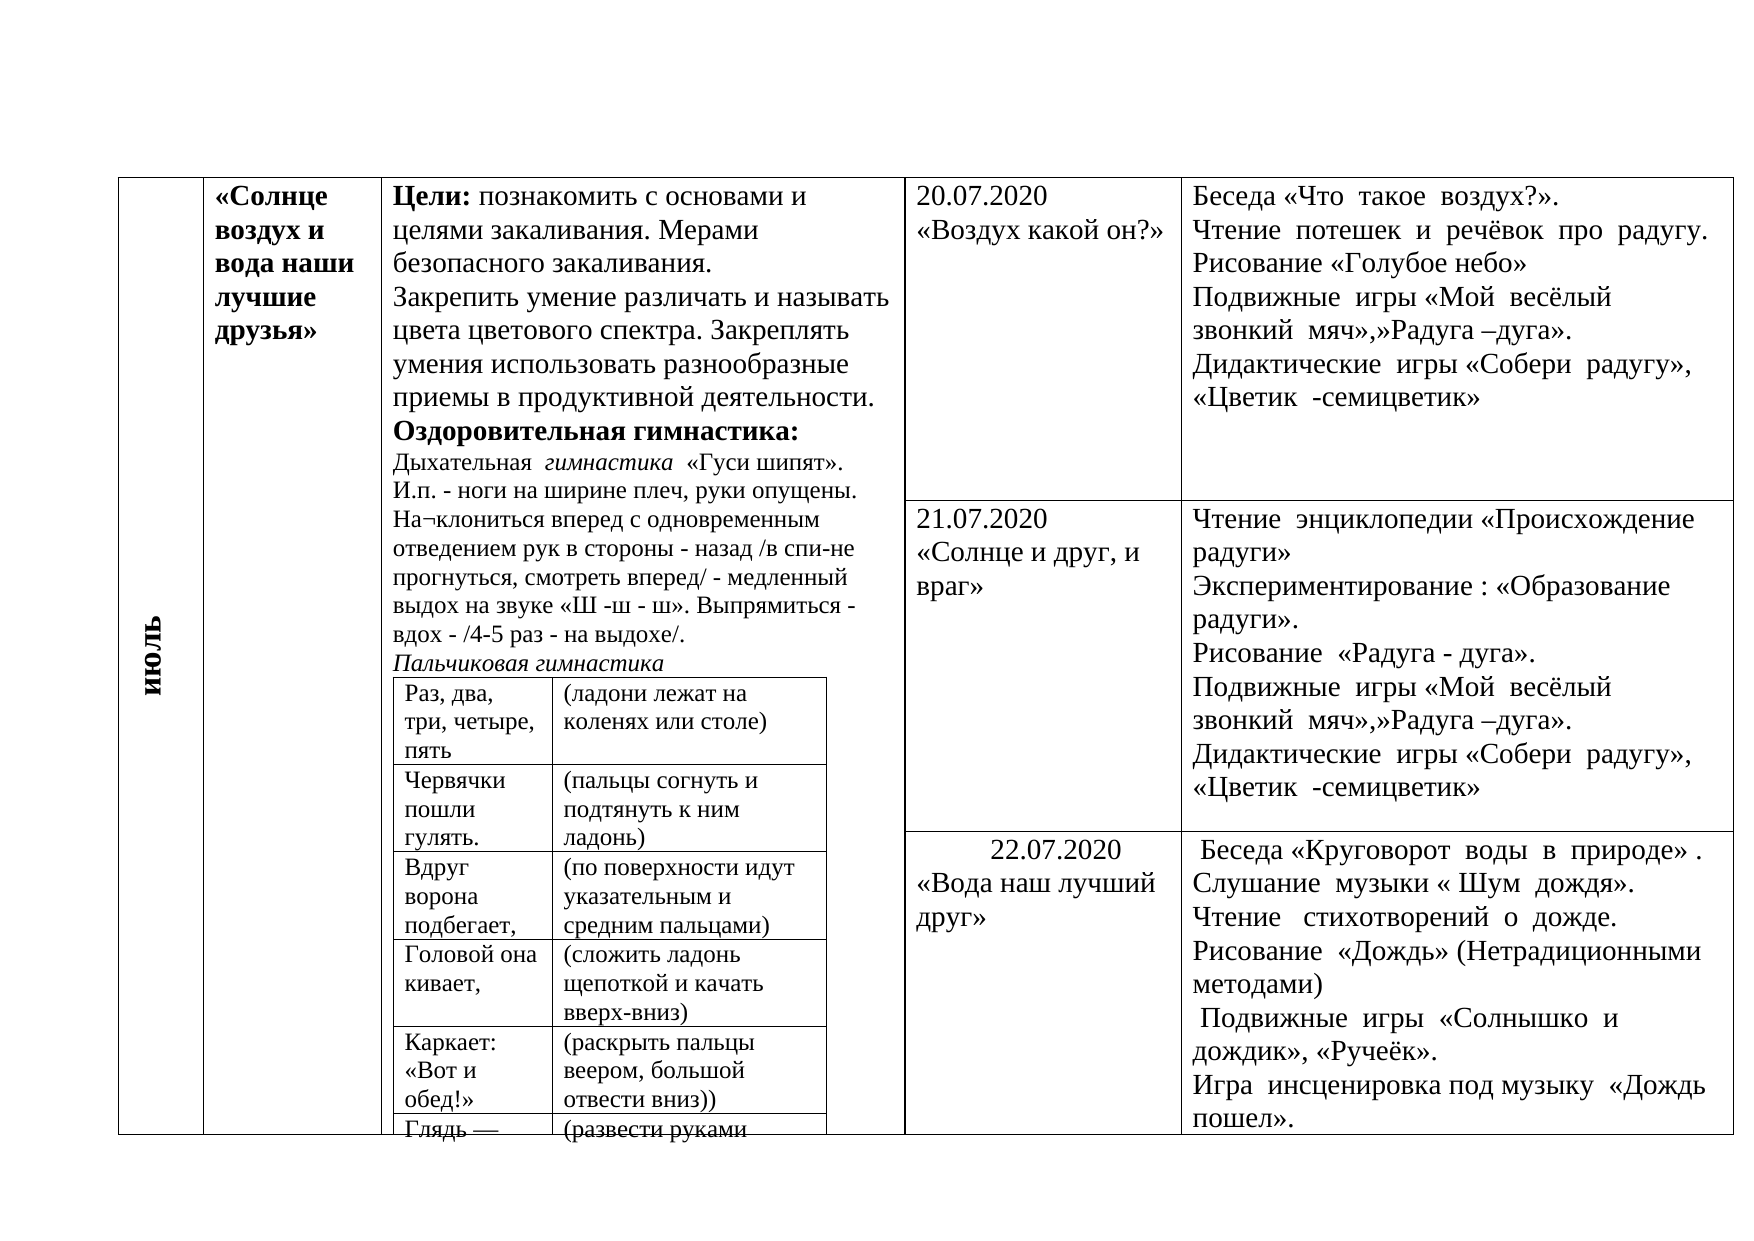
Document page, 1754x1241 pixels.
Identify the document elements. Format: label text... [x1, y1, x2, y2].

table_cell июль [119, 178, 203, 1134]
table_cell 21.07.2020 «Солнце и друг, и враг» [906, 501, 1181, 831]
table_cell 20.07.2020 «Воздух какой он?» [906, 178, 1181, 500]
table_cell Беседа «Что такое воздух?». Чтение потешек и речёвок про радугу. Рисование «Голубое небо» Подвижные игры «Мой весёлый звонкий мяч»,»Радуга –дуга». Дидактические игры «Собери радугу», «Цветик -семицветик» [1182, 178, 1733, 500]
table_cell Беседа «Круговорот воды в природе» . Слушание музыки « Шум дождя». Чтение стихотворений о дожде. Рисование «Дождь» (Нетрадиционными методами) Подвижные игры «Солнышко и дождик», «Ручеёк». Игра инсценировка под музыку «Дождь пошел». [1182, 832, 1733, 1134]
table_cell Чтение энциклопедии «Происхождение радуги» Экспериментирование : «Образование радуги». Рисование «Радуга - дуга». Подвижные игры «Мой весёлый звонкий мяч»,»Радуга –дуга». Дидактические игры «Собери радугу», «Цветик -семицветик» [1182, 501, 1733, 831]
table_cell 22.07.2020 «Вода наш лучший друг» [906, 832, 1181, 1134]
table_cell «Солнце воздух и вода наши лучшие друзья» [204, 178, 381, 1134]
table_cell Цели: познакомить с основами и целями закаливания. Мерами безопасного закаливания. Закрепить умение различать и называть цвета цветового спектра. Закреплять умения использовать разнообразные приемы в продуктивной деятельности. Оздоровительная гимнастика: Дыхательная гимнастика «Гуси шипят». И.п. - ноги на ширине плеч, руки опущены. На¬клониться вперед с одновременным отведением рук в стороны - назад /в спи-не прогнуться, смотреть вперед/ - медленный выдох на звуке «Ш -ш - ш». Выпрямиться - вдох - /4-5 раз - на выдохе/. Пальчиковая гимнастика Глазная гимнастика : Артикуляционная гимнастика: «Вертушка» – вращать языком по кругу между челюстями и губами с задержкой и уколом языка то в правую щеку, то в левую (челюсти неподвижны). [382, 178, 904, 1134]
